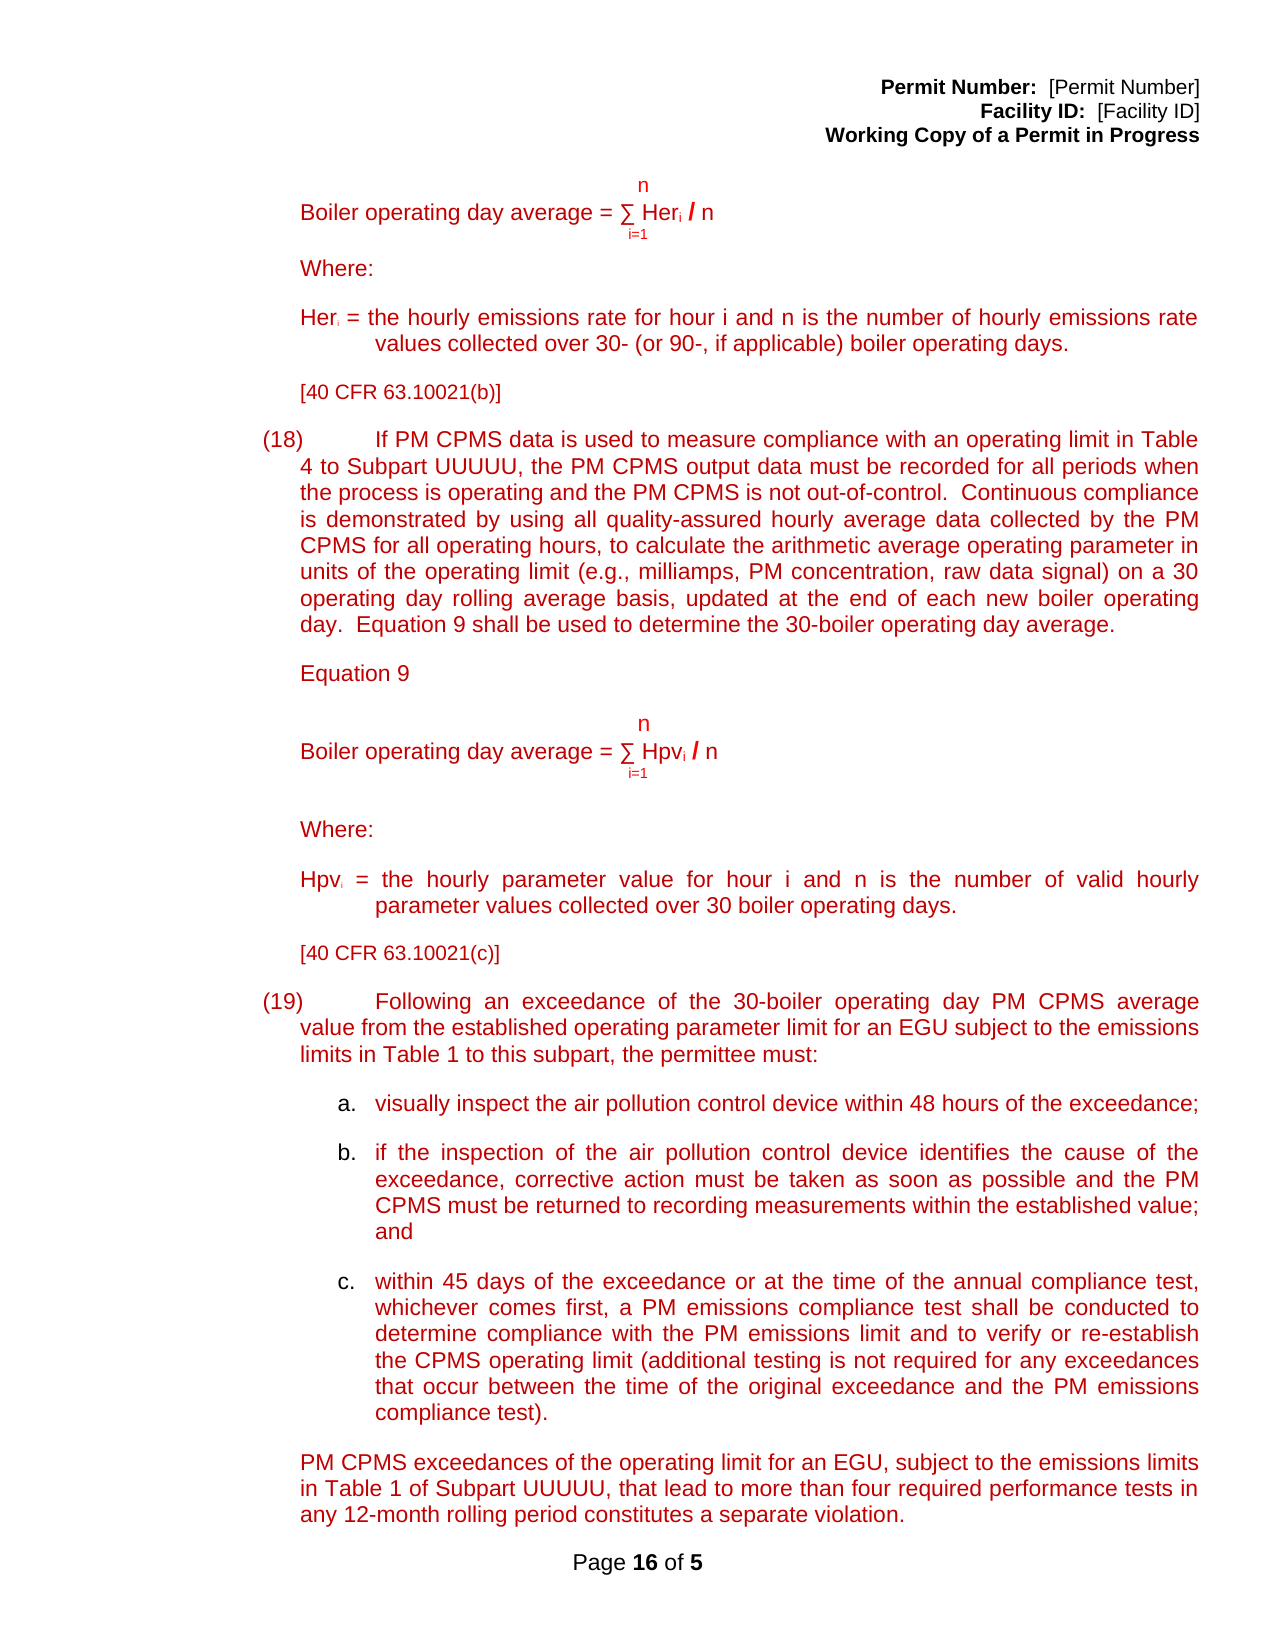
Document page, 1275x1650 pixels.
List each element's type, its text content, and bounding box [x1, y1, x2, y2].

text Heri = the hourly emissions rate for hour i and n is the number of hourly emissions rate values collected over 30- (or 90-, if applicable) boiler operating days. [300, 304, 1200, 357]
text if the inspection of the air pollution control device identifies the cause of the exceedance, corrective action must be taken as soon as possible and the PM CPMS must be returned to recording measurements within the established value; and [337, 1139, 1200, 1245]
text Where: [300, 255, 1200, 281]
text Equation 9 [300, 660, 1200, 687]
text n [75, 173, 1200, 197]
text If PM CPMS data is used to measure compliance with an operating limit in Table 4 to Subpart UUUUU, the PM CPMS output data must be recorded for all periods when the process is operating and the PM CPMS is not out-of-control. Continuous compliance is demonstrated by using all quality-assured hourly average data collected by the PM CPMS for all operating hours, to calculate the arithmetic average operating parameter in units of the operating limit (e.g., milliamps, PM concentration, raw data signal) on a 30 operating day rolling average basis, updated at the end of each new boiler operating day. Equation 9 shall be used to determine the 30-boiler operating day average. [262, 426, 1200, 637]
text Boiler operating day average = ∑ Heri / n [300, 197, 1200, 226]
text [40 CFR 63.10021(c)] [300, 941, 1200, 965]
text [40 CFR 63.10021(b)] [300, 379, 1200, 403]
list i=1 [628, 764, 1200, 793]
text Following an exceedance of the 30-boiler operating day PM CPMS average value from the established operating parameter limit for an EGU subject to the emissions limits in Table 1 to this subpart, the permittee must: [262, 988, 1200, 1067]
text Boiler operating day average = ∑ Hpvi / n [300, 736, 1200, 764]
list n [637, 709, 1200, 736]
text PM CPMS exceedances of the operating limit for an EGU, subject to the emissions limits in Table 1 of Subpart UUUUU, that lead to more than four required performance tests in any 12-month rolling period constitutes a separate violation. [300, 1449, 1200, 1528]
text i=1 [300, 226, 1200, 255]
text within 45 days of the exceedance or at the time of the annual compliance test, whichever comes first, a PM emissions compliance test shall be conducted to determine compliance with the PM emissions limit and to verify or re-establish the CPMS operating limit (additional testing is not required for any exceedances that occur between the time of the original exceedance and the PM emissions compliance test). [337, 1268, 1200, 1426]
text Where: [300, 816, 1200, 843]
text visually inspect the air pollution control device within 48 hours of the exceedance; [337, 1090, 1200, 1116]
text Hpvi = the hourly parameter value for hour i and n is the number of valid hourly parameter values collected over 30 boiler operating days. [300, 866, 1200, 918]
